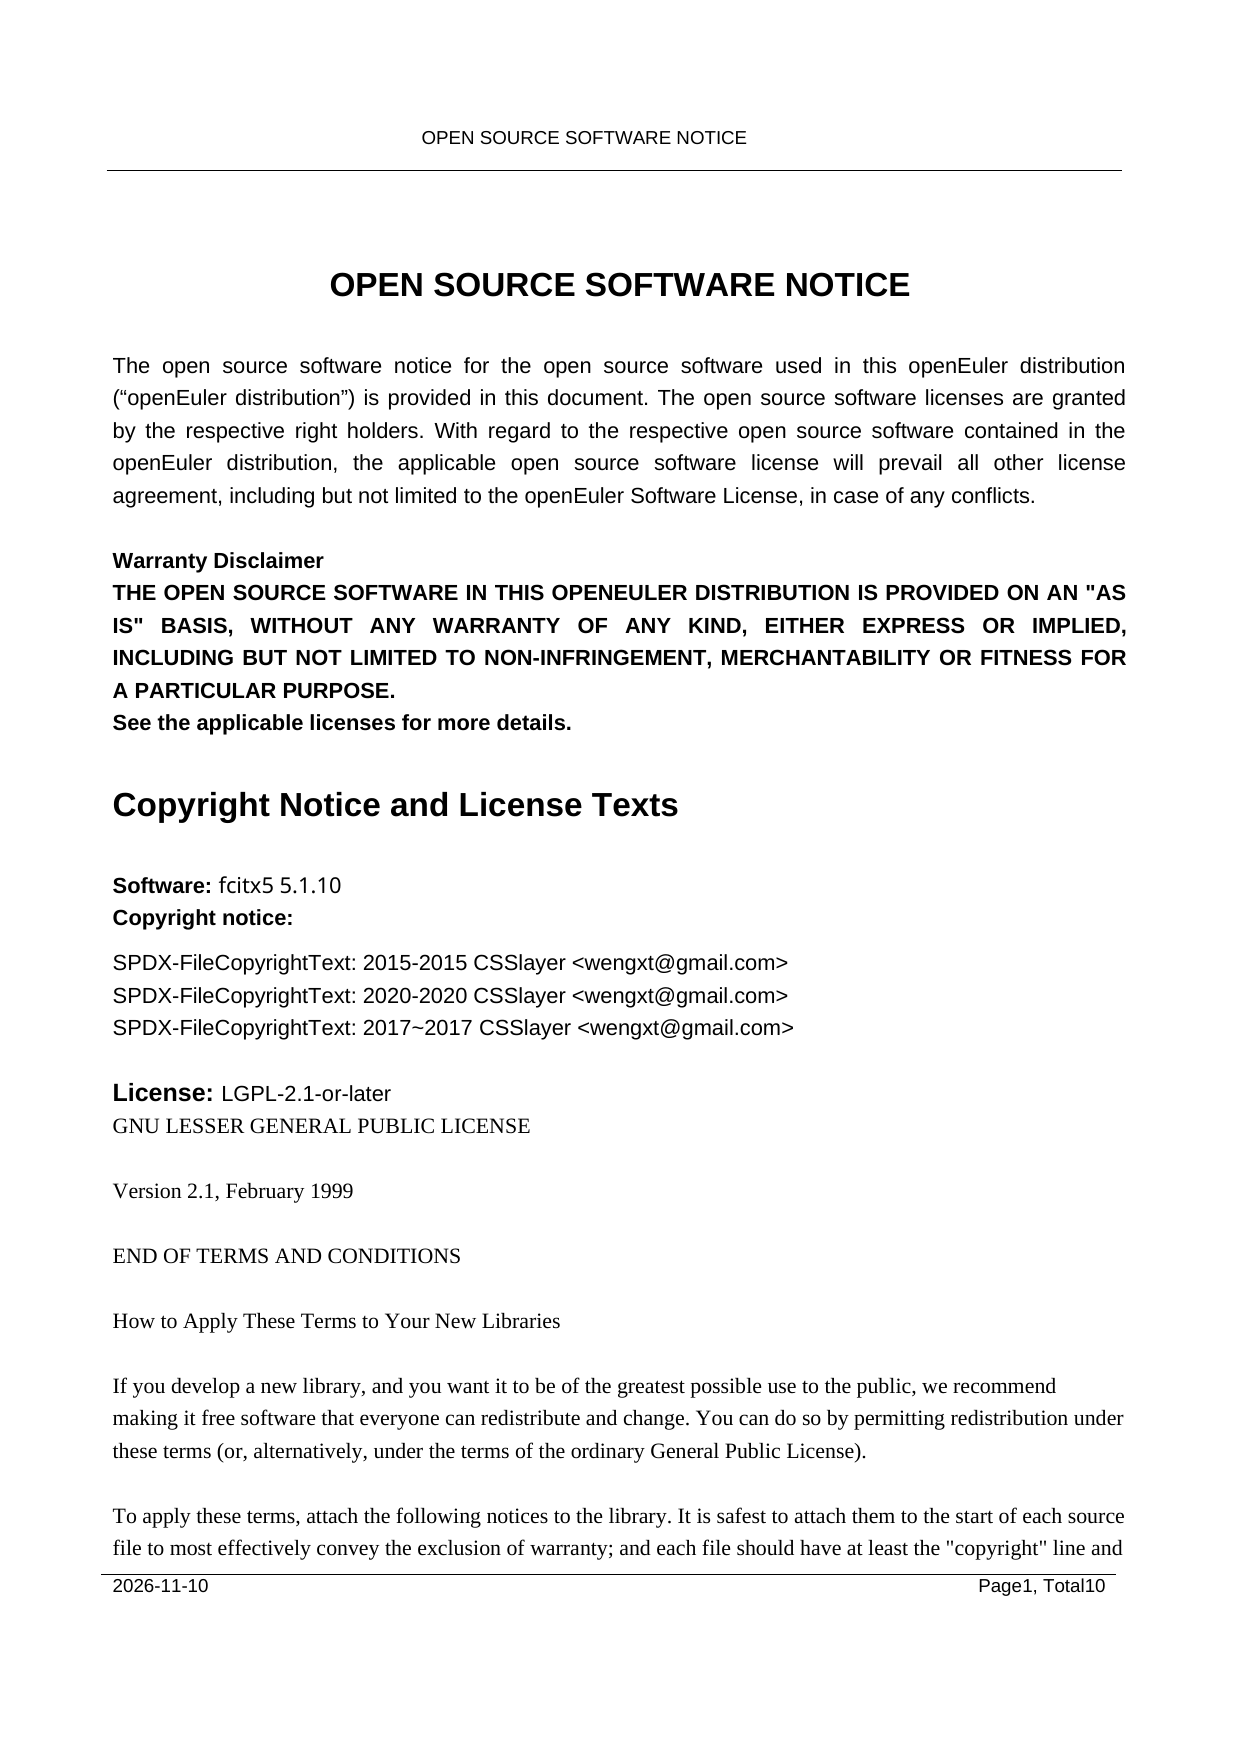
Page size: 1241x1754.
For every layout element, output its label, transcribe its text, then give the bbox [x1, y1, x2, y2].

text OPEN SOURCE SOFTWARE NOTICE [112, 251, 1128, 316]
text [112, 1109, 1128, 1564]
text THE OPEN SOURCE SOFTWARE IN THIS OPENEULER DISTRIBUTION IS PROVIDED ON AN "AS IS" BASIS, WITHOUT ANY WARRANTY OF ANY KIND, EITHER EXPRESS OR IMPLIED, INCLUDING BUT NOT LIMITED TO NON-INFRINGEMENT, MERCHANTABILITY OR FITNESS FOR A PARTICULAR PURPOSE. See the applicable licenses for more details. [112, 576, 1128, 739]
title Software: fcitx5 5.1.10 [112, 869, 1128, 901]
text The open source software notice for the open source software used in this openEuler distribution (“openEuler distribution”) is provided in this document. The open source software licenses are granted by the respective right holders. With regard to the respective open source software contained in the openEuler distribution, the applicable open source software license will prevail all other license agreement, including but not limited to the openEuler Software License, in case of any conflicts. [112, 349, 1128, 511]
text License: LGPL-2.1-or-later [112, 1077, 1128, 1109]
text SPDX-FileCopyrightText: 2015-2015 CSSlayer <wengxt@gmail.com> SPDX-FileCopyrightText: 2020-2020 CSSlayer <wengxt@gmail.com> SPDX-FileCopyrightText: 2017~2017 CSSlayer <wengxt@gmail.com> [112, 947, 1128, 1077]
text Warranty Disclaimer [112, 544, 1128, 576]
text Copyright Notice and License Texts [112, 771, 1128, 836]
text Copyright notice: [112, 901, 1128, 934]
